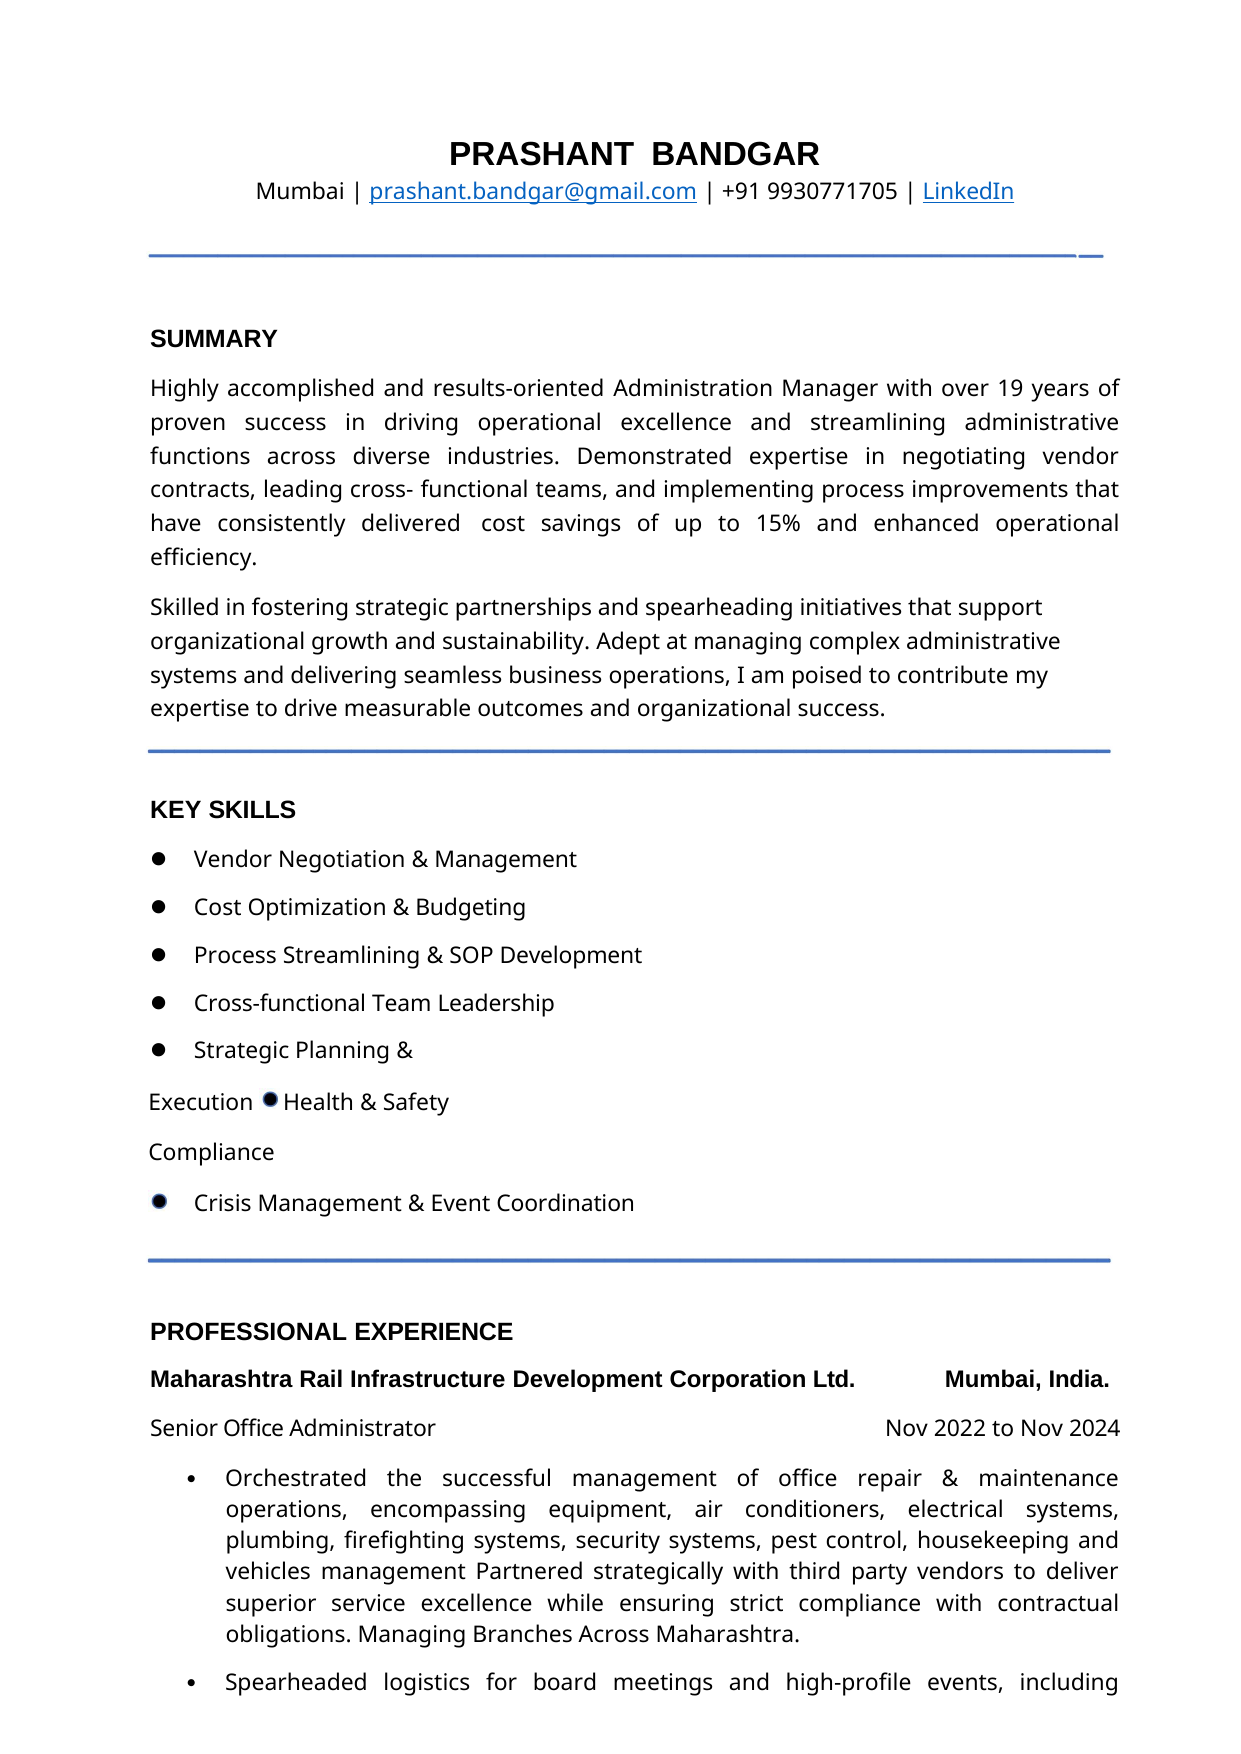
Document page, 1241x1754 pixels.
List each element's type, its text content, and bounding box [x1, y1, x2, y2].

title PRASHANT BANDGAR [133, 134, 1136, 172]
text Crisis Management & Event Coordination [148, 1187, 1137, 1219]
list Cross-functional Team Leadership [150, 987, 1137, 1018]
picture [145, 1255, 1113, 1264]
picture [146, 251, 1106, 261]
subtitle Maharashtra Rail Infrastructure Development Corporation Ltd. Mumbai, India. [150, 1365, 1137, 1392]
picture [259, 1088, 281, 1110]
list Vendor Negotiation & Management [150, 843, 1137, 874]
subtitle SUMMARY [150, 324, 1137, 353]
text Skilled in fostering strategic partnerships and spearheading initiatives that support organizational growth and sustainability. Adept at managing complex administrative systems and delivering seamless business operations, I am poised to contribute my expertise to drive measurable outcomes and organizational success. [150, 591, 1119, 723]
list Cost Optimization & Budgeting [150, 891, 1137, 922]
text Senior Office Administrator Nov 2022 to Nov 2024 [150, 1411, 1137, 1443]
list Orchestrated the successful management of office repair & maintenance operations, encompassing equipment, air conditioners, electrical systems, plumbing, firefighting systems, security systems, pest control, housekeeping and vehicles management Partnered strategically with third party vendors to deliver superior service excellence while ensuring strict compliance with contractual obligations. Managing Branches Across Maharashtra. [188, 1462, 1120, 1649]
subtitle PROFESSIONAL EXPERIENCE [150, 1317, 1137, 1346]
picture [148, 1190, 169, 1212]
list Strategic Planning & Execution Health & Safety Compliance [148, 1034, 508, 1168]
picture [145, 746, 1113, 755]
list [188, 1666, 1120, 1697]
list Process Streamlining & SOP Development [150, 939, 1137, 970]
text Highly accomplished and results-oriented Administration Manager with over 19 years of proven success in driving operational excellence and streamlining administrative functions across diverse industries. Demonstrated expertise in negotiating vendor contracts, leading cross- functional teams, and implementing process improvements that have consistently delivered cost savings of up to 15% and enhanced operational efficiency. [150, 372, 1120, 572]
text Mumbai | prashant.bandgar@gmail.com | +91 9930771705 | LinkedIn [133, 175, 1137, 207]
subtitle KEY SKILLS [150, 795, 1137, 824]
